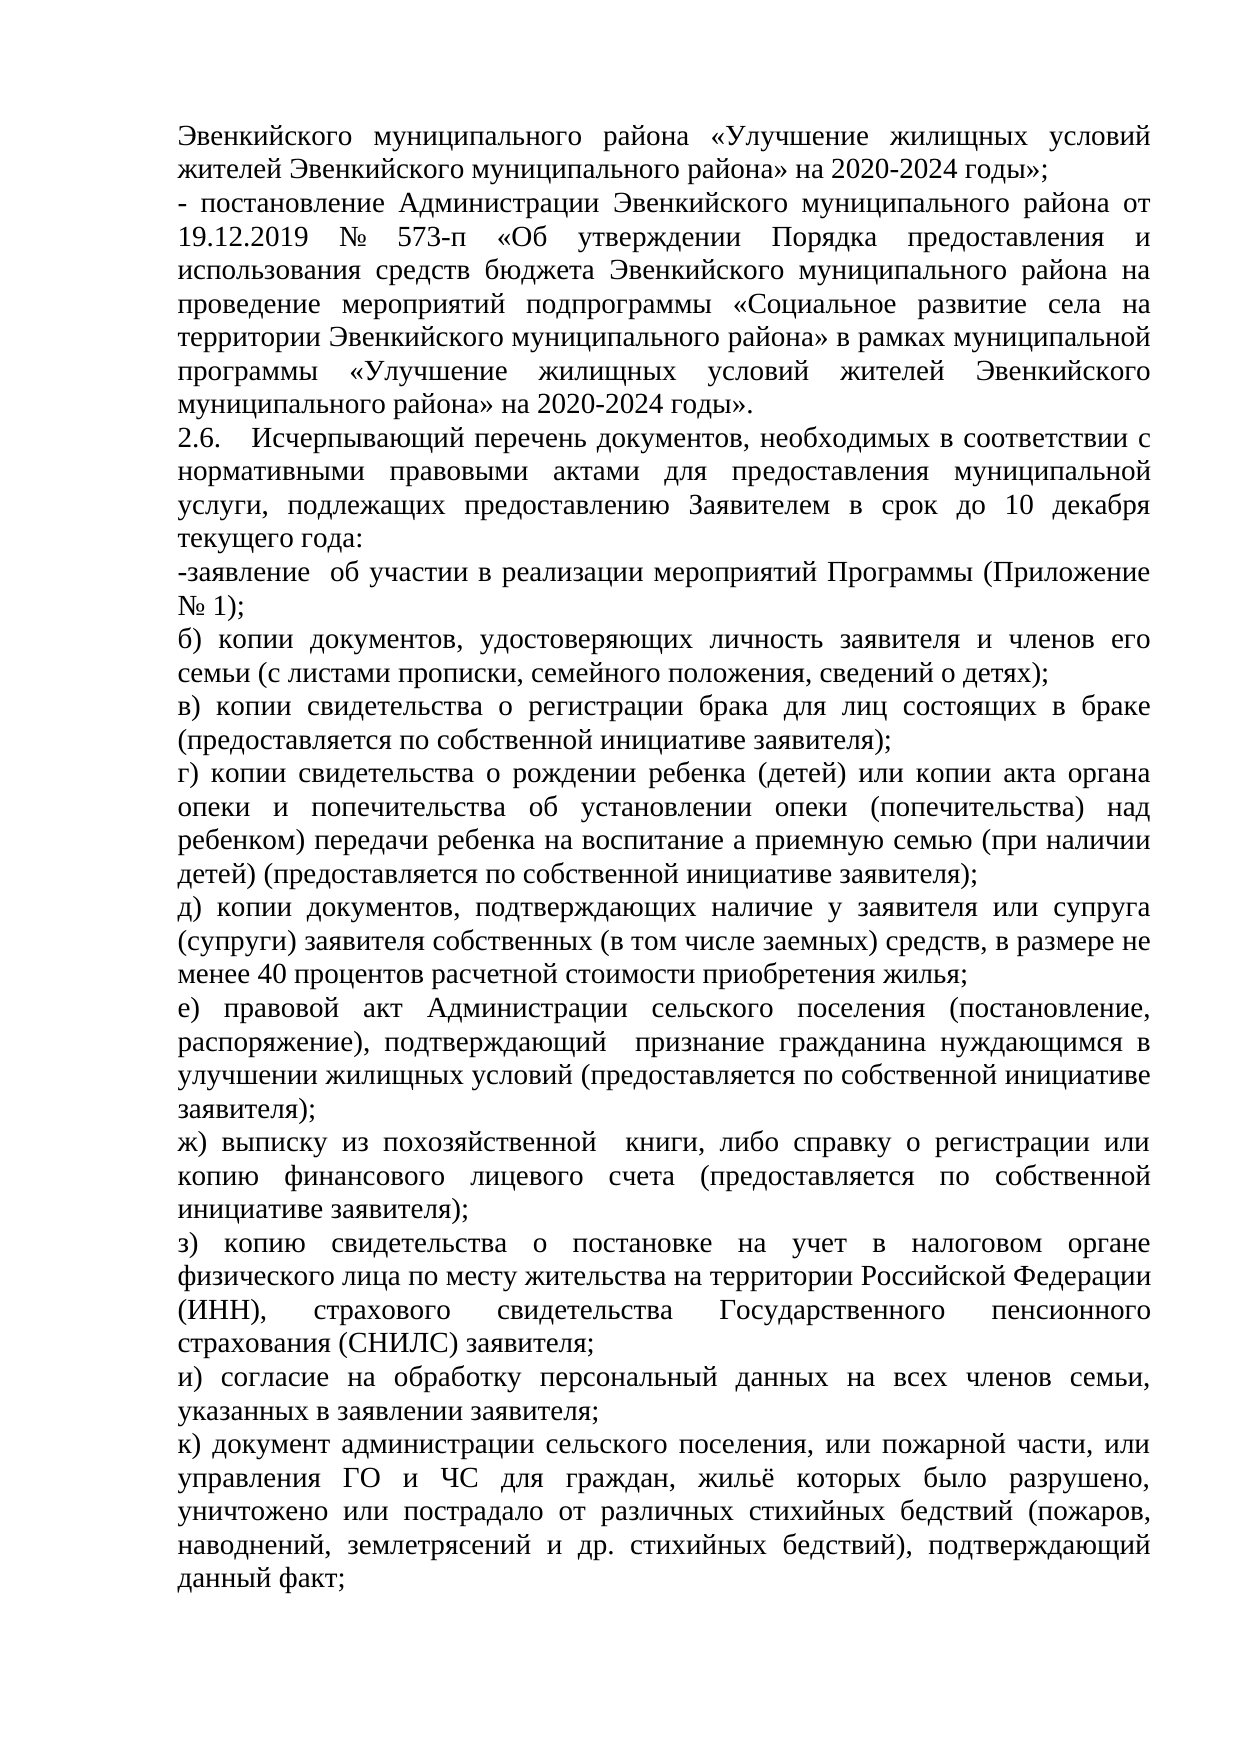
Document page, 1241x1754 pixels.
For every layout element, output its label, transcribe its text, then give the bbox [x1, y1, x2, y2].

text з) копию свидетельства о постановке на учет в налоговом органе физического лица по месту жительства на территории Российской Федерации (ИНН), страхового свидетельства Государственного пенсионного страхования (СНИЛС) заявителя; [177, 1225, 1152, 1359]
text ж) выписку из похозяйственной книги, либо справку о регистрации или копию финансового лицевого счета (предоставляется по собственной инициативе заявителя); [177, 1124, 1152, 1225]
text -заявление об участии в реализации мероприятий Программы (Приложение № 1); [177, 554, 1152, 621]
text г) копии свидетельства о рождении ребенка (детей) или копии акта органа опеки и попечительства об установлении опеки (попечительства) над ребенком) передачи ребенка на воспитание а приемную семью (при наличии детей) (предоставляется по собственной инициативе заявителя); [177, 755, 1152, 889]
text д) копии документов, подтверждающих наличие у заявителя или супруга (супруги) заявителя собственных (в том числе заемных) средств, в размере не менее 40 процентов расчетной стоимости приобретения жилья; [177, 889, 1152, 990]
text б) копии документов, удостоверяющих личность заявителя и членов его семьи (с листами прописки, семейного положения, сведений о детях); [177, 621, 1152, 688]
text - постановление Администрации Эвенкийского муниципального района от 19.12.2019 № 573-п «Об утверждении Порядка предоставления и использования средств бюджета Эвенкийского муниципального района на проведение мероприятий подпрограммы «Социальное развитие села на территории Эвенкийского муниципального района» в рамках муниципальной программы «Улучшение жилищных условий жителей Эвенкийского муниципального района» на 2020-2024 годы». [177, 185, 1152, 420]
text в) копии свидетельства о регистрации брака для лиц состоящих в браке (предоставляется по собственной инициативе заявителя); [177, 688, 1152, 755]
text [177, 118, 1152, 185]
text 2.6. Исчерпывающий перечень документов, необходимых в соответствии с нормативными правовыми актами для предоставления муниципальной услуги, подлежащих предоставлению Заявителем в срок до 10 декабря текущего года: [177, 420, 1152, 554]
text к) документ администрации сельского поселения, или пожарной части, или управления ГО и ЧС для граждан, жильё которых было разрушено, уничтожено или пострадало от различных стихийных бедствий (пожаров, наводнений, землетрясений и др. стихийных бедствий), подтверждающий данный факт; [177, 1426, 1152, 1594]
text е) правовой акт Администрации сельского поселения (постановление, распоряжение), подтверждающий признание гражданина нуждающимся в улучшении жилищных условий (предоставляется по собственной инициативе заявителя); [177, 990, 1152, 1124]
text и) согласие на обработку персональный данных на всех членов семьи, указанных в заявлении заявителя; [177, 1359, 1152, 1426]
